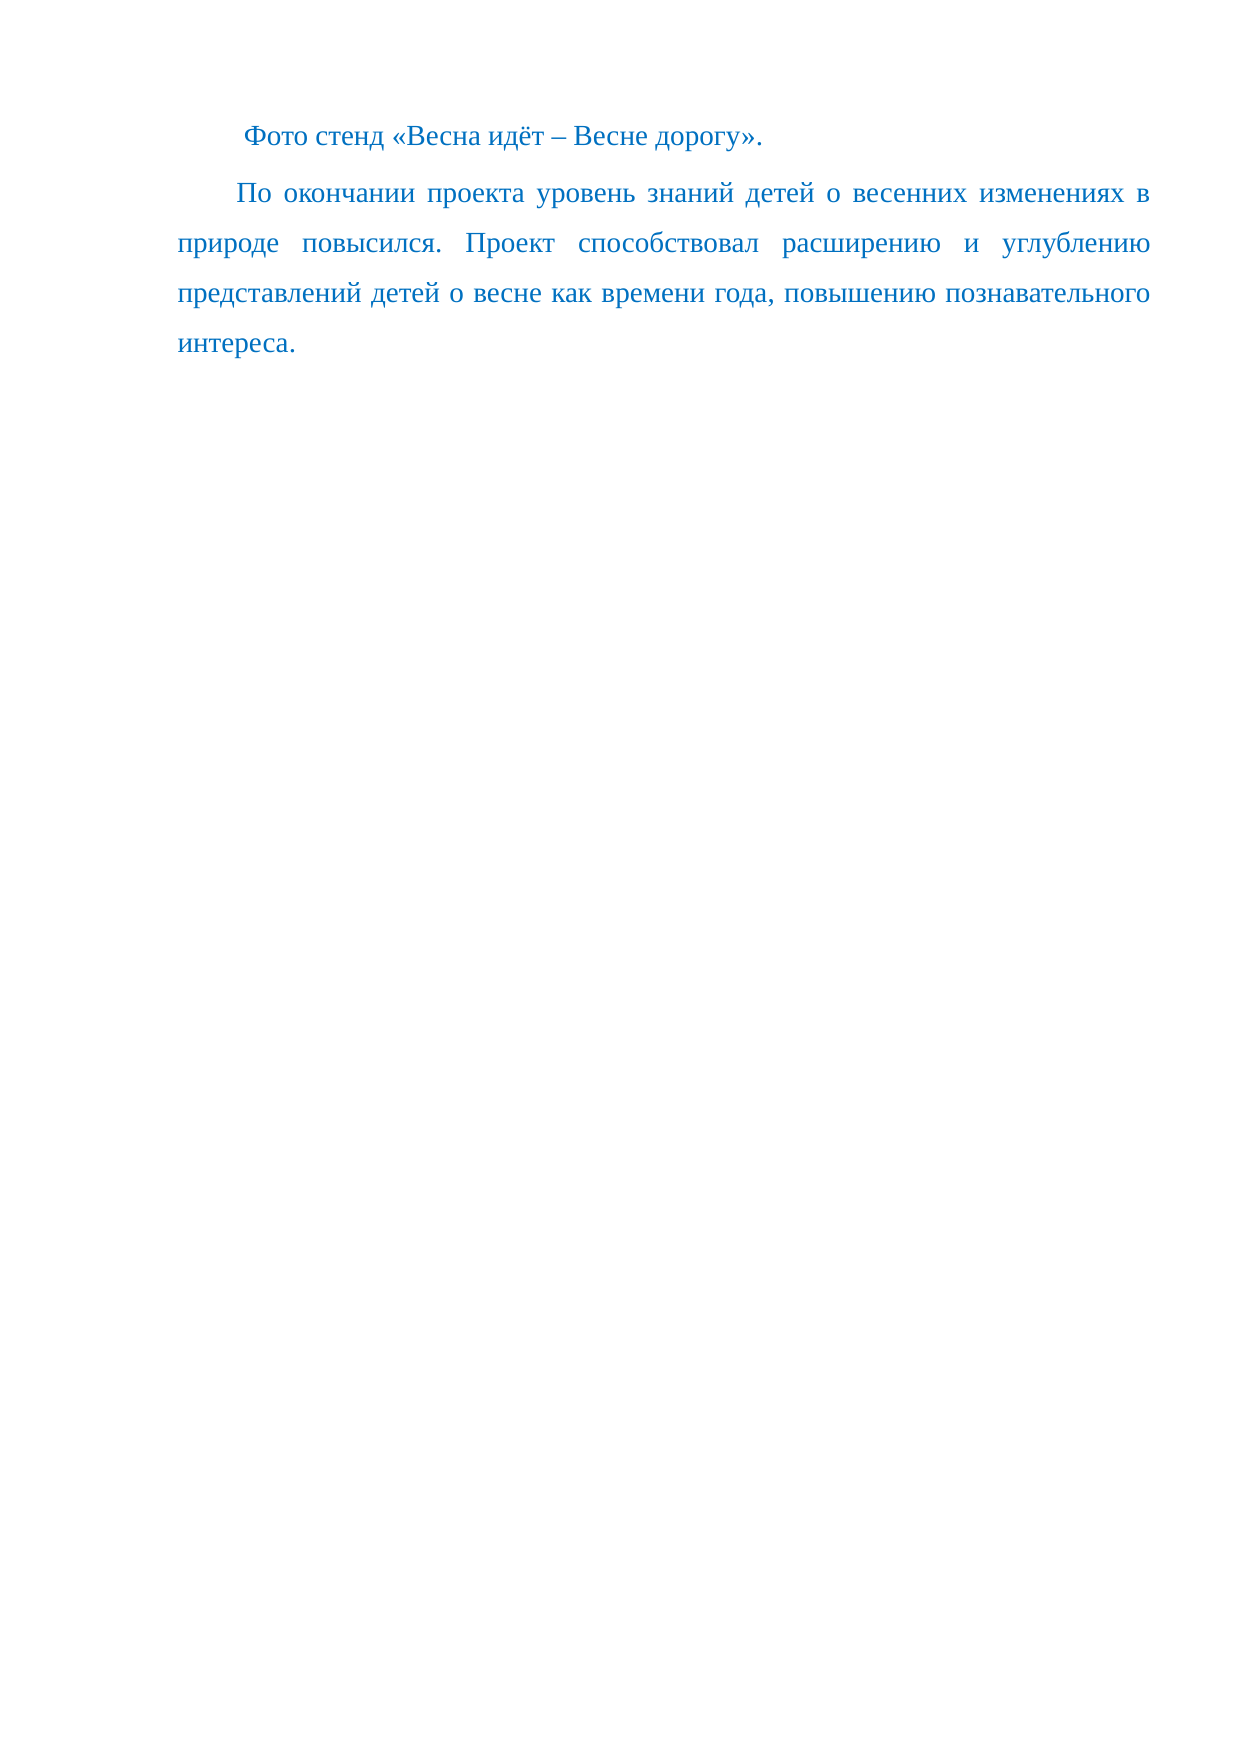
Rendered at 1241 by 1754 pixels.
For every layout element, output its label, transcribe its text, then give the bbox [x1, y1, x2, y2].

text По окончании проекта уровень знаний детей о весенних изменениях в природе повысился. Проект способствовал расширению и углублению представлений детей о весне как времени года, повышению познавательного интереса. [177, 175, 1152, 359]
text Фото стенд «Весна идёт – Весне дорогу». [185, 118, 1152, 152]
